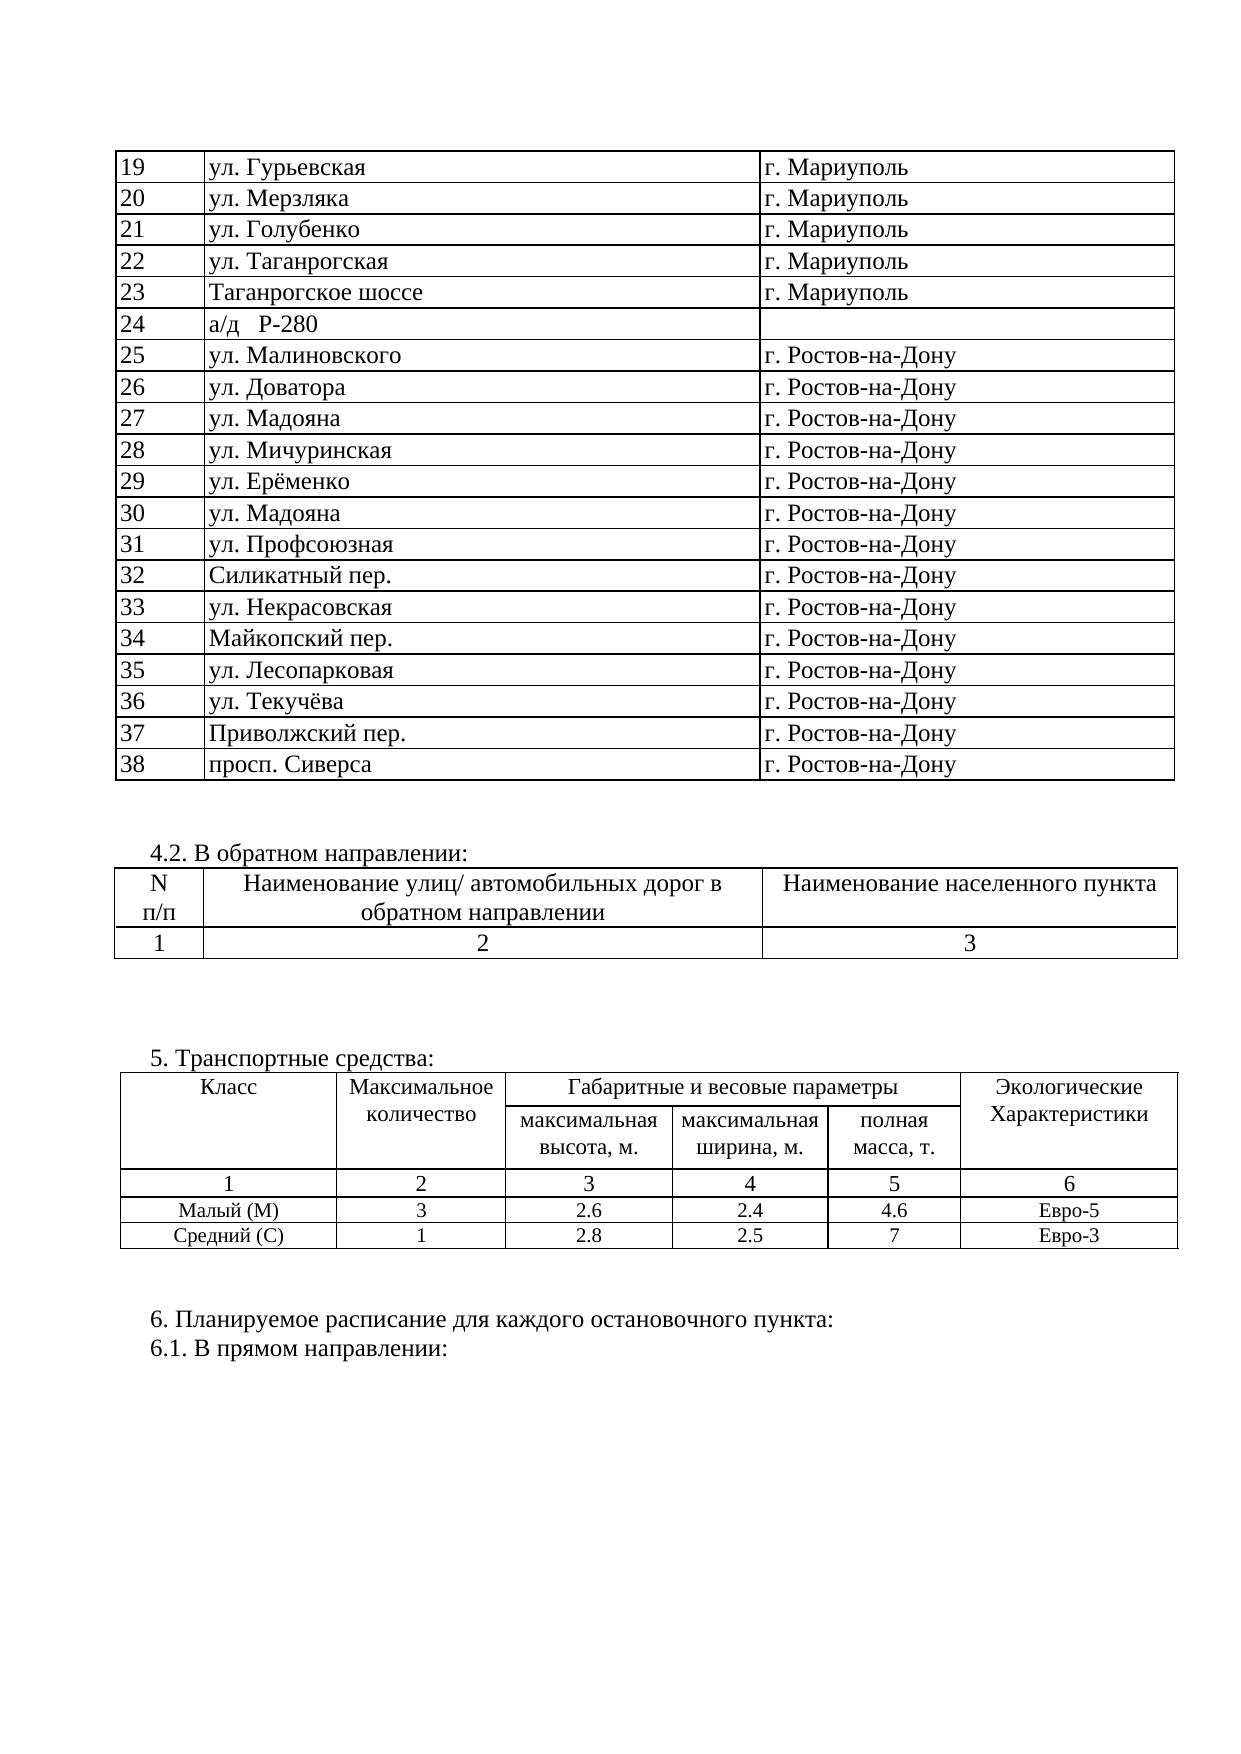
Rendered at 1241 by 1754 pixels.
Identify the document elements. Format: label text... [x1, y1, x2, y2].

table_cell ул. Мичуринская [205, 435, 759, 464]
text 6.1. В прямом направлении: [150, 1333, 1090, 1362]
table_cell г. Ростов-на-Дону [761, 498, 1174, 527]
table_cell 25 [117, 340, 204, 370]
table_cell 22 [117, 246, 204, 276]
table_cell 21 [117, 215, 204, 244]
text 5. Транспортные средства: [150, 1043, 1090, 1072]
table_cell г. Ростов-на-Дону [761, 372, 1174, 402]
table_cell 37 [117, 718, 204, 748]
table_cell 2 [337, 1170, 505, 1196]
table_cell ул. Малиновского [205, 340, 759, 370]
table_cell г. Мариуполь [761, 152, 1174, 181]
table_header Экологические Характеристики [961, 1073, 1177, 1168]
table_cell ул. Ерёменко [205, 466, 759, 496]
table_cell 1 [337, 1223, 505, 1247]
table_cell 23 [117, 277, 204, 307]
table_cell ул. Текучёва [205, 686, 759, 716]
table_cell 27 [117, 403, 204, 433]
table_cell 28 [117, 435, 204, 464]
table_cell 6 [961, 1170, 1177, 1196]
table_cell полная масса, т. [829, 1107, 960, 1168]
table_cell 2 [204, 928, 762, 957]
table_cell Малый (М) [121, 1198, 336, 1222]
table_cell ул. Мадояна [205, 498, 759, 527]
table_cell ул. Доватора [205, 372, 759, 402]
table_header Класс [121, 1073, 336, 1168]
table_cell г. Ростов-на-Дону [761, 529, 1174, 559]
table_cell г. Ростов-на-Дону [761, 718, 1174, 748]
table_cell Евро-3 [961, 1223, 1177, 1247]
table_cell 29 [117, 466, 204, 496]
table_cell г. Мариуполь [761, 246, 1174, 276]
table_cell 38 [117, 749, 204, 779]
table_cell г. Ростов-на-Дону [761, 686, 1174, 716]
table_cell г. Ростов-на-Дону [761, 403, 1174, 433]
table_cell 30 [117, 498, 204, 527]
table_cell ул. Гурьевская [205, 152, 759, 181]
table_cell 34 [117, 623, 204, 653]
table_cell 7 [829, 1223, 960, 1247]
table_header N п/п [115, 869, 203, 926]
table_cell 20 [117, 183, 204, 213]
table_cell 35 [117, 655, 204, 685]
table_cell 19 [117, 152, 204, 181]
table_cell максимальная ширина, м. [673, 1107, 827, 1168]
table_cell ул. Таганрогская [205, 246, 759, 276]
table_header Наименование населенного пункта [763, 869, 1177, 926]
table_cell 1 [121, 1170, 336, 1196]
table_cell Майкопский пер. [205, 623, 759, 653]
table_cell 33 [117, 592, 204, 622]
table_cell 32 [117, 561, 204, 590]
table_cell а/д Р-280 [205, 309, 759, 339]
table_header Максимальное количество [337, 1073, 505, 1168]
text 6. Планируемое расписание для каждого остановочного пункта: [150, 1304, 1090, 1333]
table_cell 1 [115, 927, 203, 957]
table_cell 24 [117, 309, 204, 339]
table_cell Приволжский пер. [205, 718, 759, 748]
table_cell г. Ростов-на-Дону [761, 561, 1174, 590]
table_cell 3 [337, 1198, 505, 1222]
table_cell 4 [673, 1170, 827, 1196]
table_cell ул. Лесопарковая [205, 655, 759, 685]
table_cell 2.8 [506, 1223, 672, 1247]
table_header Наименование улиц/ автомобильных дорог в обратном направлении [204, 869, 762, 926]
table_cell просп. Сиверса [205, 749, 759, 779]
table_cell 3 [506, 1170, 672, 1196]
table_cell ул. Профсоюзная [205, 529, 759, 559]
table_header Габаритные и весовые параметры [506, 1073, 960, 1105]
table_cell 2.5 [673, 1223, 827, 1247]
table_cell г. Мариуполь [761, 183, 1174, 213]
table_cell 26 [117, 372, 204, 402]
table_cell максимальная высота, м. [506, 1107, 672, 1168]
table_cell г. Ростов-на-Дону [761, 655, 1174, 685]
table_cell Средний (С) [121, 1223, 336, 1247]
table_cell г. Ростов-на-Дону [761, 623, 1174, 653]
table_cell 2.4 [673, 1198, 827, 1222]
table_cell ул. Голубенко [205, 215, 759, 244]
table_cell 31 [117, 529, 204, 559]
table_cell г. Ростов-на-Дону [761, 592, 1174, 622]
table_cell г. Ростов-на-Дону [761, 749, 1174, 779]
table_cell ул. Некрасовская [205, 592, 759, 622]
table_cell 36 [117, 686, 204, 716]
table_cell г. Мариуполь [761, 277, 1174, 307]
table_cell 3 [763, 926, 1177, 957]
table_cell 2.6 [506, 1198, 672, 1222]
table_cell 5 [829, 1170, 960, 1196]
table_cell Силикатный пер. [205, 561, 759, 590]
table_cell ул. Мадояна [205, 403, 759, 433]
table_cell Таганрогское шоссе [205, 277, 759, 307]
table_cell г. Ростов-на-Дону [761, 466, 1174, 496]
table_cell ул. Мерзляка [205, 183, 759, 213]
table_cell [761, 309, 1174, 339]
table_cell Евро-5 [961, 1198, 1177, 1222]
table_cell г. Ростов-на-Дону [761, 435, 1174, 464]
table_cell 4.6 [829, 1198, 960, 1222]
table_cell г. Мариуполь [761, 215, 1174, 244]
text 4.2. В обратном направлении: [150, 838, 1090, 867]
table_cell г. Ростов-на-Дону [761, 340, 1174, 370]
